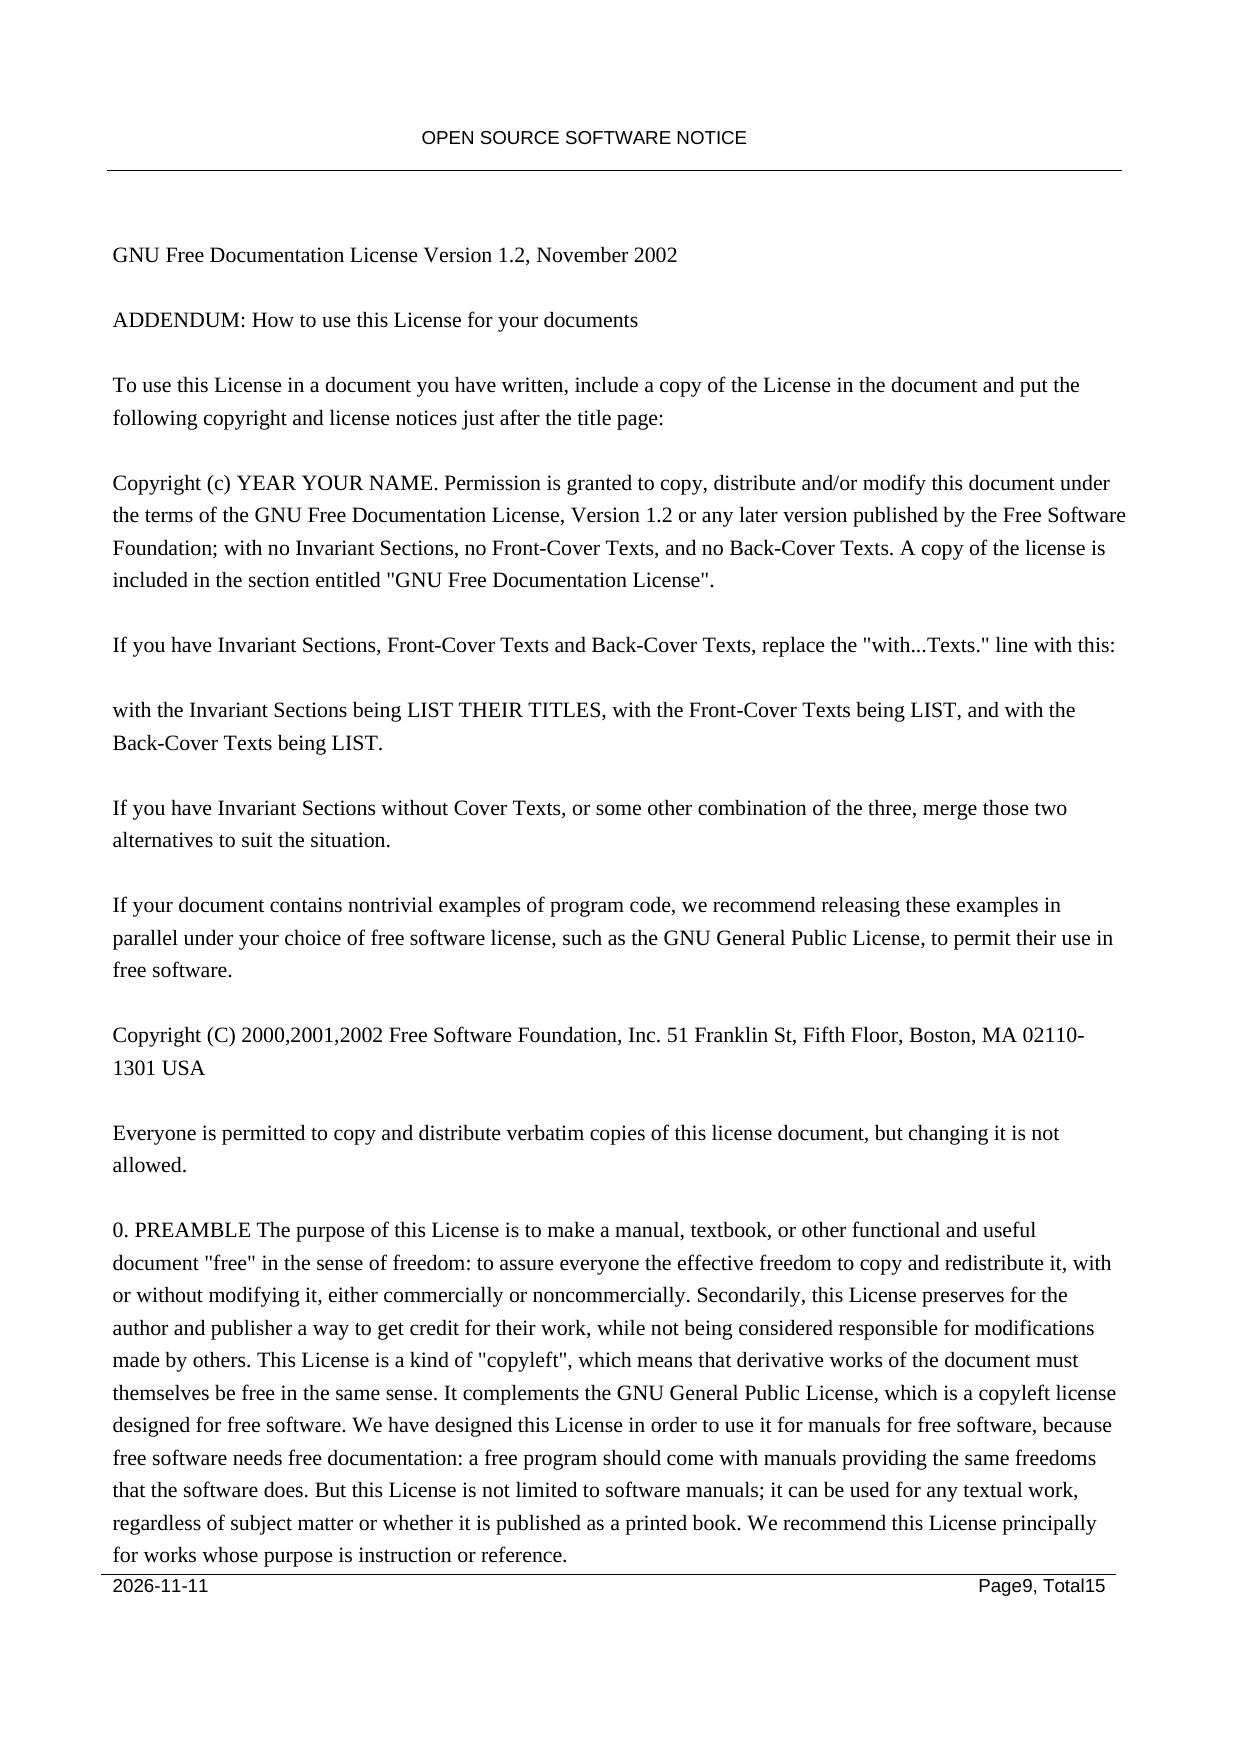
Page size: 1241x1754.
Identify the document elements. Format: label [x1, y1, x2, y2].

text [112, 206, 1128, 1571]
